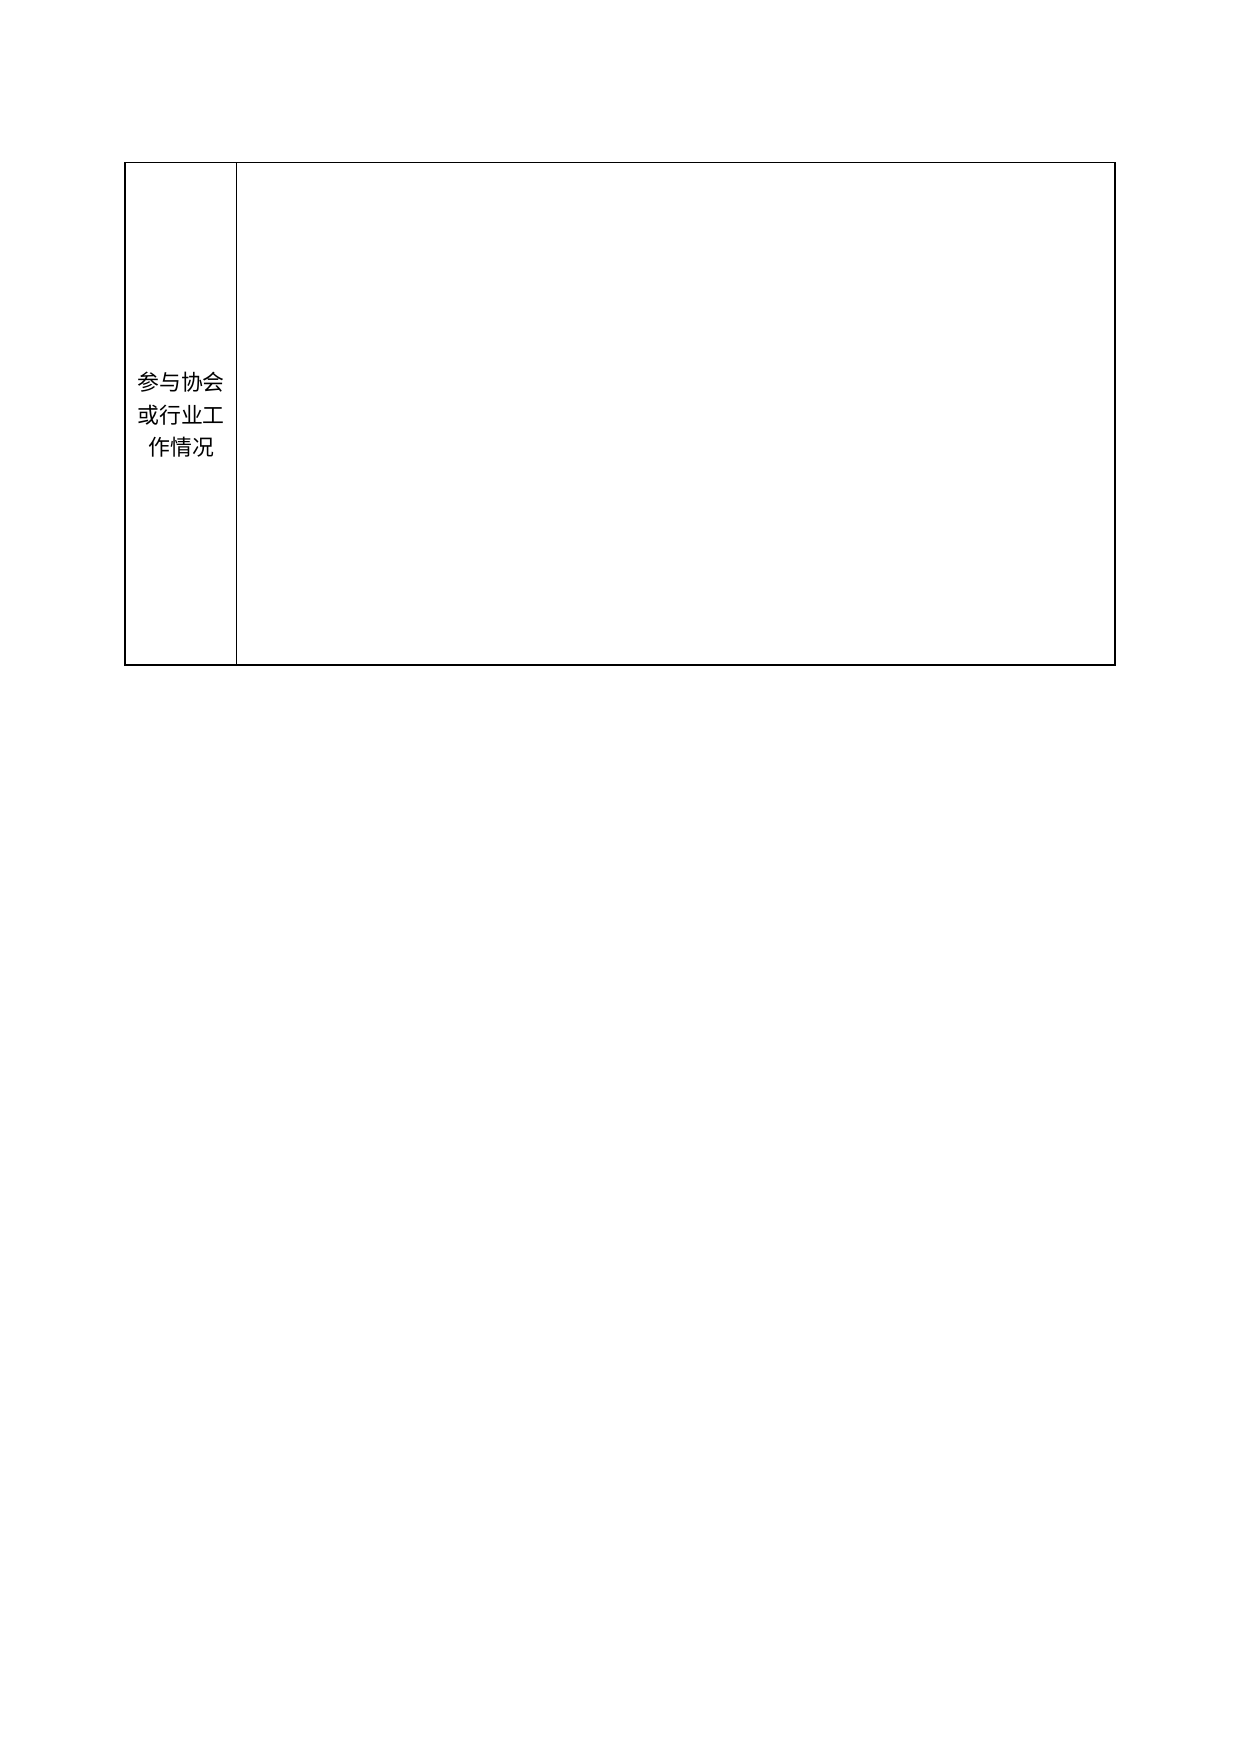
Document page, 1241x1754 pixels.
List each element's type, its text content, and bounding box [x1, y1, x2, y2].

table_cell [237, 163, 1114, 664]
table_cell 参与协会或行业工作情况 [126, 163, 236, 664]
